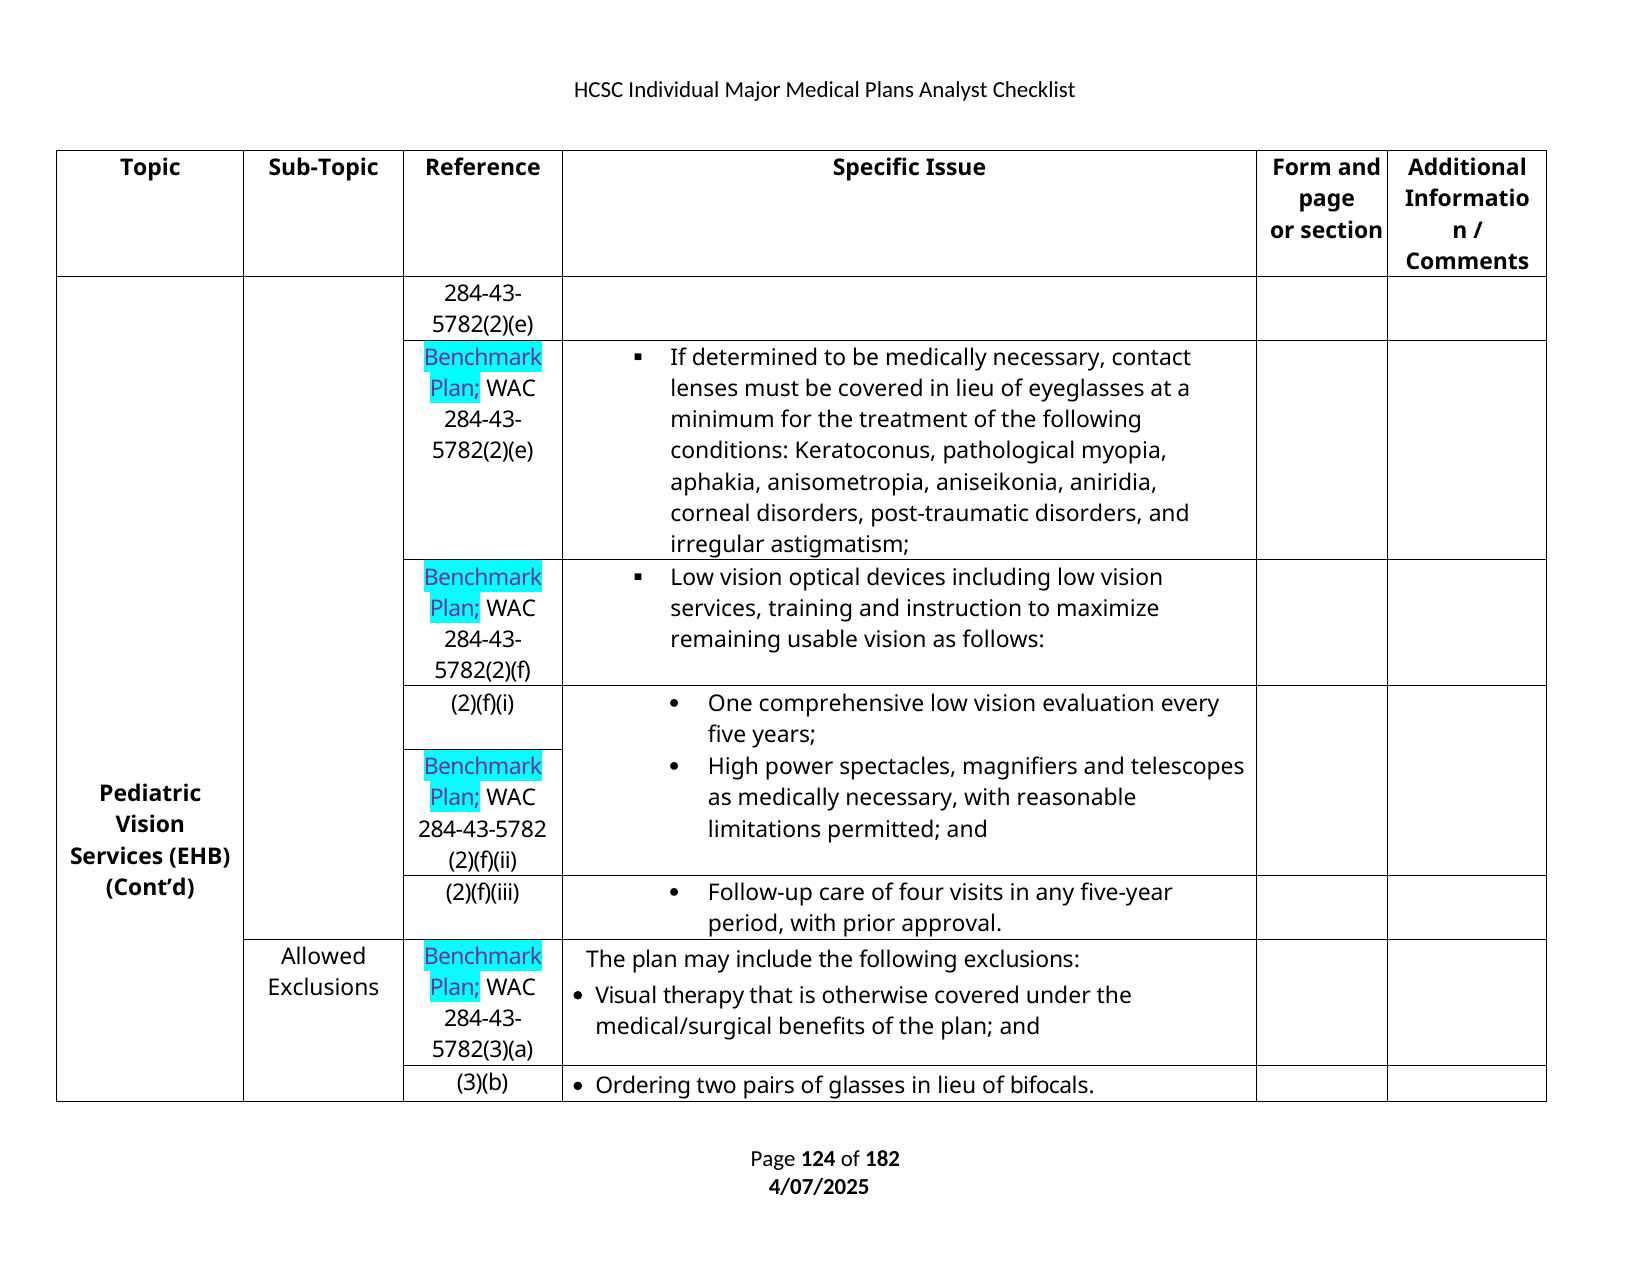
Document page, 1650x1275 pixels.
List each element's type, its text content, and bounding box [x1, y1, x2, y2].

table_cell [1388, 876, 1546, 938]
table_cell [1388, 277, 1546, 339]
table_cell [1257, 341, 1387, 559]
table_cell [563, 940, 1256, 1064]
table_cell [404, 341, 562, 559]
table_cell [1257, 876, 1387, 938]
table_header Specific Issue [563, 151, 1256, 276]
table_header Form and page or section [1257, 151, 1387, 276]
table_header Additional Information / Comments [1388, 151, 1546, 276]
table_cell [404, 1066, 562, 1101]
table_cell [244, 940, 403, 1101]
table_header Reference [404, 151, 562, 276]
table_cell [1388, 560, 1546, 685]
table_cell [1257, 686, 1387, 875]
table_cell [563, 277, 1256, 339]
table_header Sub-Topic [244, 151, 403, 276]
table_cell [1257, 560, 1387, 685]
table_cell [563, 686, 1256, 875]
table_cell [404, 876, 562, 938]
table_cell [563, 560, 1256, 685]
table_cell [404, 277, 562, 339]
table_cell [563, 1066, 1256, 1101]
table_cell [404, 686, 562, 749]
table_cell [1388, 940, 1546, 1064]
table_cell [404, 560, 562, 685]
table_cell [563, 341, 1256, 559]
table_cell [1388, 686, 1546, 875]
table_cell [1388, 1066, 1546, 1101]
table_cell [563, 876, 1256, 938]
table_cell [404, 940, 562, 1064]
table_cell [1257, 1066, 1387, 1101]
table_header Topic [57, 151, 243, 276]
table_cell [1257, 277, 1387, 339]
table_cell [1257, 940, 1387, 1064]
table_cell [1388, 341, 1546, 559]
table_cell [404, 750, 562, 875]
